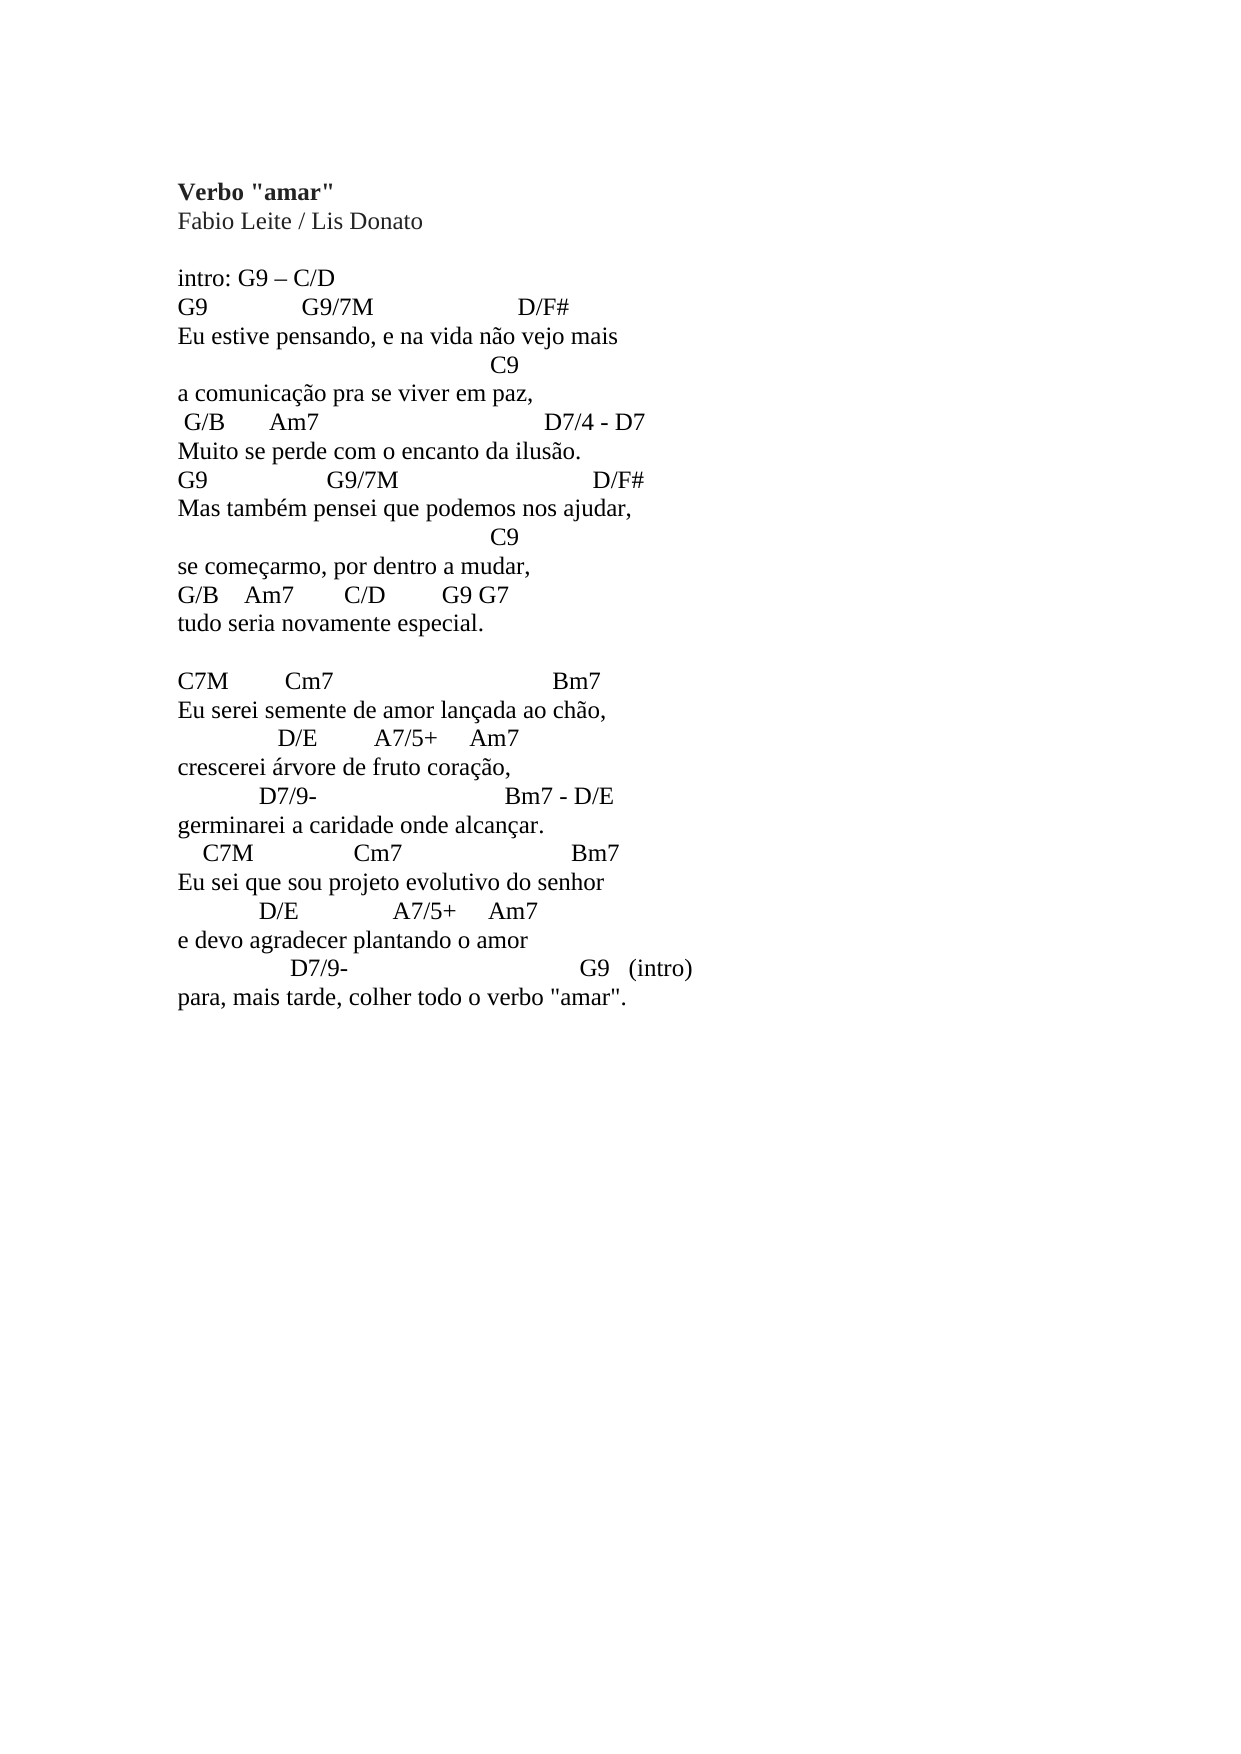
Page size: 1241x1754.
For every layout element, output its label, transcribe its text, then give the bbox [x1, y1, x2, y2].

text D7/9- G9 (intro) [177, 953, 1122, 982]
text se começarmo, por dentro a mudar, [177, 551, 1122, 580]
text D/E A7/5+ Am7 [177, 723, 1122, 752]
text Muito se perde com o encanto da ilusão. [177, 436, 1122, 465]
text Mas também pensei que podemos nos ajudar, [177, 493, 1122, 522]
text Eu serei semente de amor lançada ao chão, [177, 695, 1122, 723]
text G9 G9/7M D/F# [177, 465, 1122, 493]
text C7M Cm7 Bm7 [177, 838, 1122, 867]
text crescerei árvore de fruto coração, [177, 752, 1122, 781]
text D/E A7/5+ Am7 [177, 896, 1122, 925]
text Eu estive pensando, e na vida não vejo mais [177, 321, 1122, 350]
text para, mais tarde, colher todo o verbo "amar". [177, 982, 1122, 1011]
text C9 [177, 350, 1122, 378]
text Verbo "amar" [177, 177, 1122, 206]
text intro: G9 – C/D [177, 263, 1122, 292]
text C9 [177, 522, 1122, 551]
text germinarei a caridade onde alcançar. [177, 810, 1122, 838]
text Fabio Leite / Lis Donato [177, 206, 1122, 235]
text G9 G9/7M D/F# [177, 292, 1122, 321]
text Eu sei que sou projeto evolutivo do senhor [177, 867, 1122, 896]
text e devo agradecer plantando o amor [177, 925, 1122, 953]
text tudo seria novamente especial. [177, 608, 1122, 637]
text G/B Am7 C/D G9 G7 [177, 580, 1122, 608]
text C7M Cm7 Bm7 [177, 666, 1122, 695]
text G/B Am7 D7/4 - D7 [177, 407, 1122, 436]
text D7/9- Bm7 - D/E [177, 781, 1122, 810]
text a comunicação pra se viver em paz, [177, 378, 1122, 407]
